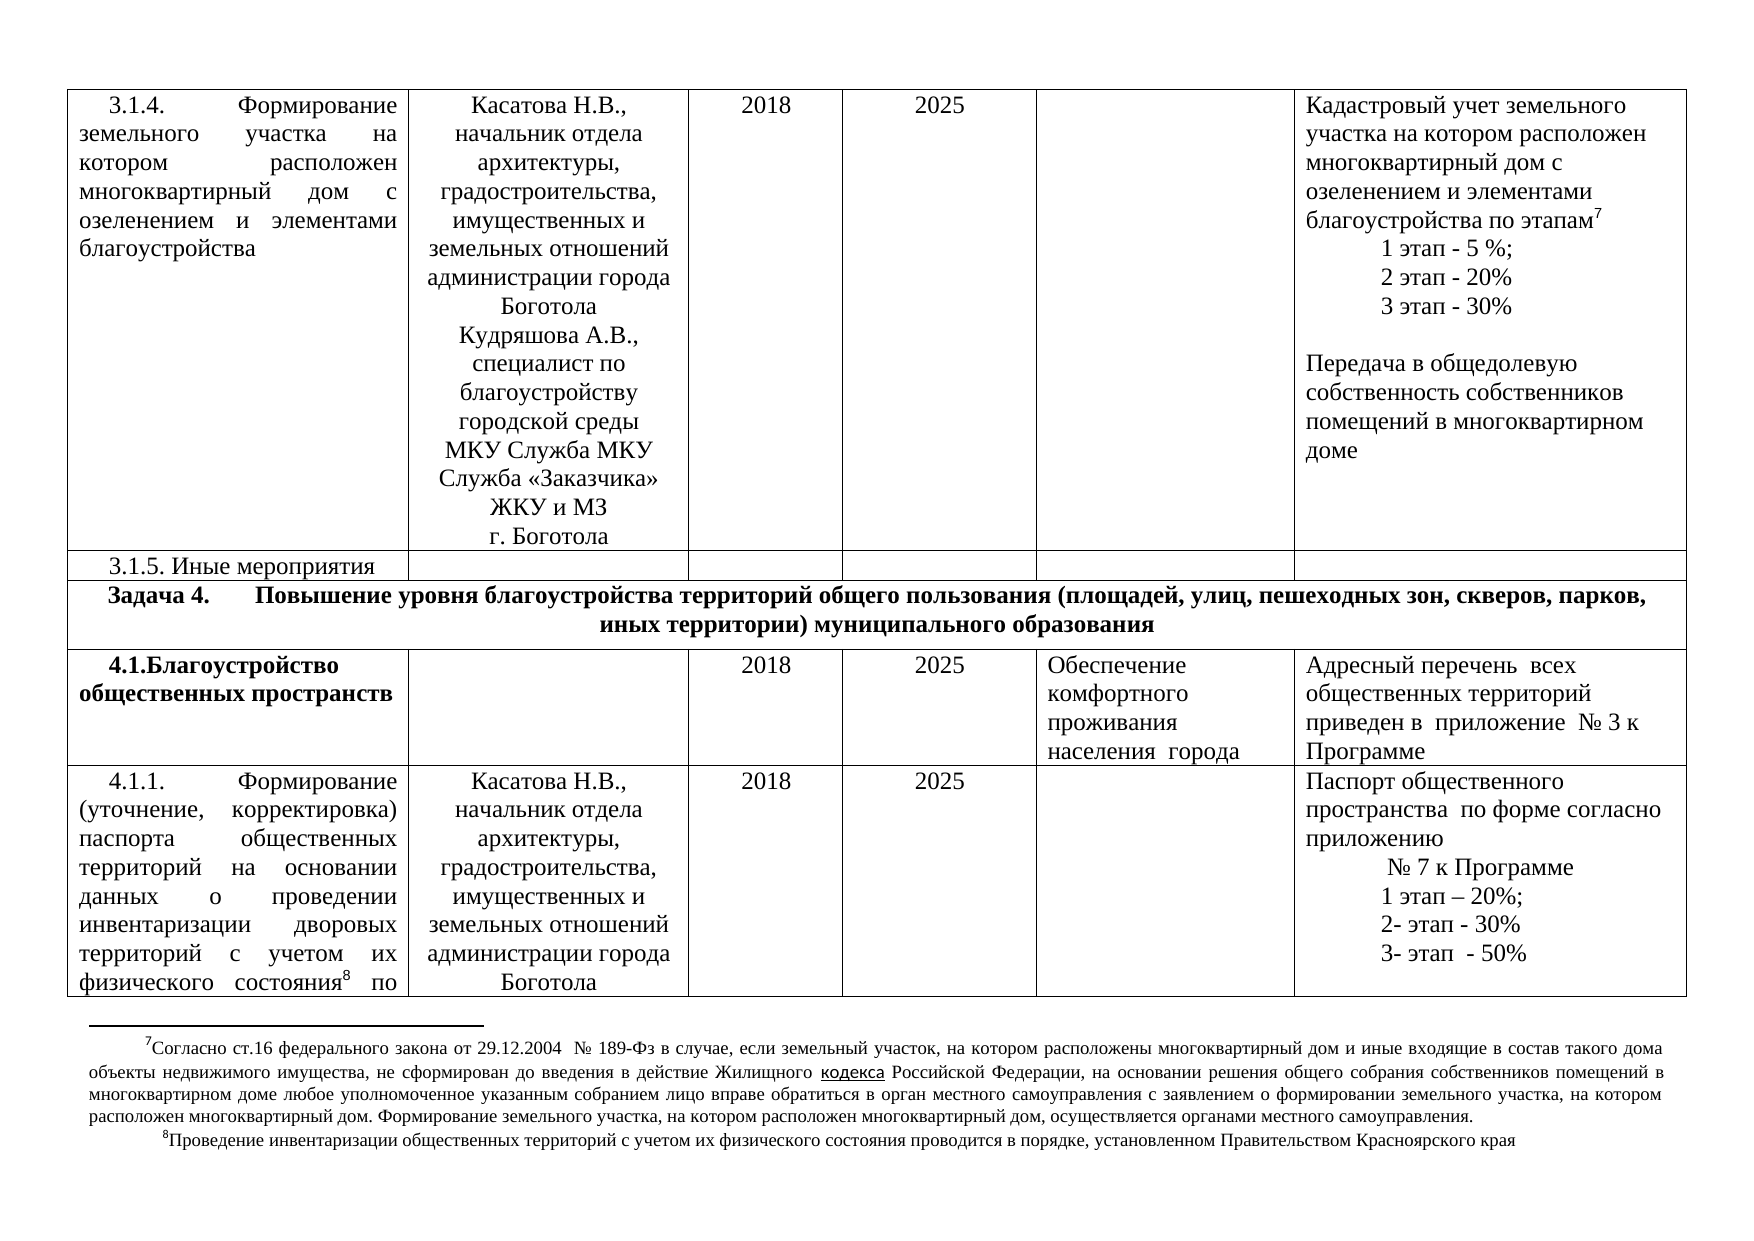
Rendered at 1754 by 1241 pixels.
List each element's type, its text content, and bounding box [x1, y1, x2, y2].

table_cell [843, 551, 1036, 579]
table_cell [68, 766, 408, 996]
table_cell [1295, 766, 1686, 996]
table_cell [1295, 551, 1686, 579]
table_cell [1037, 551, 1294, 579]
table_cell Кадастровый учет земельного участка на котором расположен многоквартирный дом с озеленением и элементами благоустройства по этапам 1 этап - 5 %; 2 этап - 20% 3 этап - 30% Передача в общедолевую собственность собственников помещений в многоквартирном доме [1295, 90, 1686, 550]
table_cell 3.1.4. Формирование земельного участка на котором расположен многоквартирный дом с озеленением и элементами благоустройства [68, 90, 408, 550]
table_cell Адресный перечень всех общественных территорий приведен в приложение № 3 к Программе [1295, 650, 1686, 765]
table_cell 2025 [843, 90, 1036, 550]
table_cell 2018 [689, 766, 842, 996]
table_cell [409, 766, 688, 996]
table_cell 2018 [689, 90, 842, 550]
table_cell 2018 [689, 650, 842, 765]
table_cell Касатова Н.В., начальник отдела архитектуры, градостроительства, имущественных и земельных отношений администрации города Боготола Кудряшова А.В., специалист по благоустройству городской среды МКУ Служба МКУ Служба «Заказчика» ЖКУ и МЗ г. Боготола [409, 90, 688, 550]
table_cell [689, 551, 842, 579]
table_cell [1037, 90, 1294, 550]
table_cell Обеспечение комфортного проживания населения города [1037, 650, 1294, 765]
table_cell Задача 4. Повышение уровня благоустройства территорий общего пользования (площадей, улиц, пешеходных зон, скверов, парков, иных территории) муниципального образования [68, 581, 1686, 649]
table_cell 4.1.Благоустройство общественных пространств [68, 650, 408, 765]
table_cell [1037, 766, 1294, 996]
table_cell 2025 [843, 650, 1036, 765]
table_cell 2025 [843, 766, 1036, 996]
table_cell [409, 551, 688, 579]
table_cell 3.1.5. Иные мероприятия [68, 551, 408, 579]
table_cell [409, 650, 688, 765]
